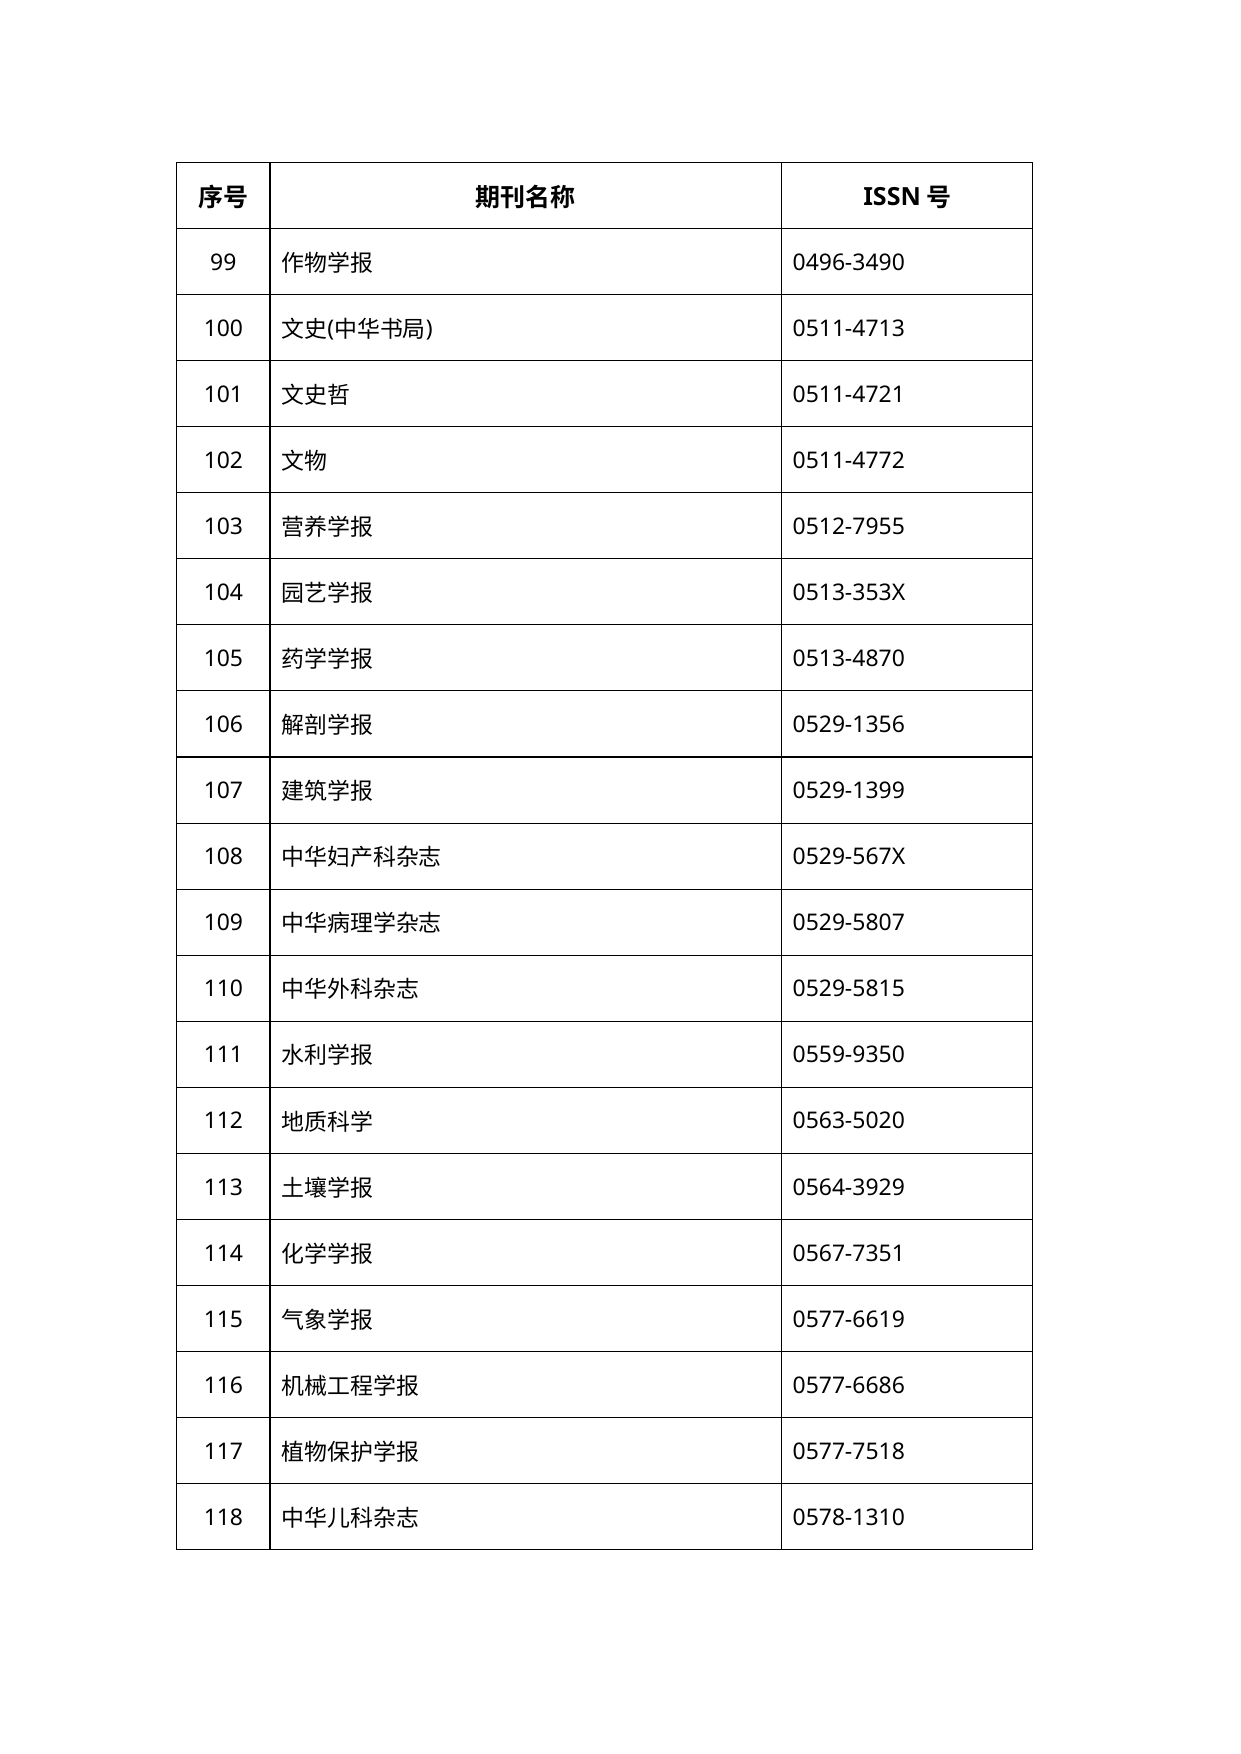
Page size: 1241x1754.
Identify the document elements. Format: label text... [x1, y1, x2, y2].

table_cell 110 [177, 956, 269, 1021]
table_cell 0511-4721 [782, 361, 1032, 426]
table_cell 0578-1310 [782, 1484, 1032, 1549]
table_cell 100 [177, 295, 269, 360]
table_cell 112 [177, 1088, 269, 1153]
table_cell 0529-1399 [782, 758, 1032, 822]
table_cell 115 [177, 1286, 269, 1351]
table_cell 0529-1356 [782, 691, 1032, 756]
table_cell 园艺学报 [271, 559, 781, 624]
table_cell 101 [177, 361, 269, 426]
table_cell 化学学报 [271, 1220, 781, 1285]
table_cell 文史(中华书局) [271, 295, 781, 360]
table_cell 117 [177, 1418, 269, 1483]
table_cell 0563-5020 [782, 1088, 1032, 1153]
table_cell 机械工程学报 [271, 1352, 781, 1417]
table_header 期刊名称 [271, 163, 781, 228]
table_cell 0567-7351 [782, 1220, 1032, 1285]
table_cell 营养学报 [271, 493, 781, 558]
table_cell 药学学报 [271, 625, 781, 690]
table_cell 建筑学报 [271, 758, 781, 822]
table_cell 地质科学 [271, 1088, 781, 1153]
table_cell 中华儿科杂志 [271, 1484, 781, 1549]
table_cell 中华病理学杂志 [271, 890, 781, 954]
table_cell 106 [177, 691, 269, 756]
table_cell 0529-5807 [782, 890, 1032, 954]
table_cell 文史哲 [271, 361, 781, 426]
table_cell 0529-5815 [782, 956, 1032, 1021]
table_cell 109 [177, 890, 269, 954]
table_cell 作物学报 [271, 229, 781, 294]
table_cell 0512-7955 [782, 493, 1032, 558]
table_cell 解剖学报 [271, 691, 781, 756]
table_cell 0559-9350 [782, 1022, 1032, 1087]
table_cell 植物保护学报 [271, 1418, 781, 1483]
table_cell 土壤学报 [271, 1154, 781, 1219]
table_cell 108 [177, 824, 269, 888]
table_cell 111 [177, 1022, 269, 1087]
table_cell 107 [177, 758, 269, 822]
table_cell 99 [177, 229, 269, 294]
table_header ISSN号 [782, 163, 1032, 228]
table_cell 文物 [271, 427, 781, 492]
table_cell 0511-4772 [782, 427, 1032, 492]
table_cell 水利学报 [271, 1022, 781, 1087]
table_cell 116 [177, 1352, 269, 1417]
table_cell 0577-6686 [782, 1352, 1032, 1417]
table_cell 中华妇产科杂志 [271, 824, 781, 888]
table_cell 0513-353X [782, 559, 1032, 624]
table_cell 0564-3929 [782, 1154, 1032, 1219]
table_cell 103 [177, 493, 269, 558]
table_cell 0513-4870 [782, 625, 1032, 690]
table_cell 0496-3490 [782, 229, 1032, 294]
table_cell 0529-567X [782, 824, 1032, 888]
table_cell 104 [177, 559, 269, 624]
table_cell 102 [177, 427, 269, 492]
table_cell 118 [177, 1484, 269, 1549]
table_cell 中华外科杂志 [271, 956, 781, 1021]
table_cell 114 [177, 1220, 269, 1285]
table_cell 气象学报 [271, 1286, 781, 1351]
table_cell 113 [177, 1154, 269, 1219]
table_cell 0577-6619 [782, 1286, 1032, 1351]
table_cell 0577-7518 [782, 1418, 1032, 1483]
table_header 序号 [177, 163, 269, 228]
table_cell 105 [177, 625, 269, 690]
table_cell 0511-4713 [782, 295, 1032, 360]
